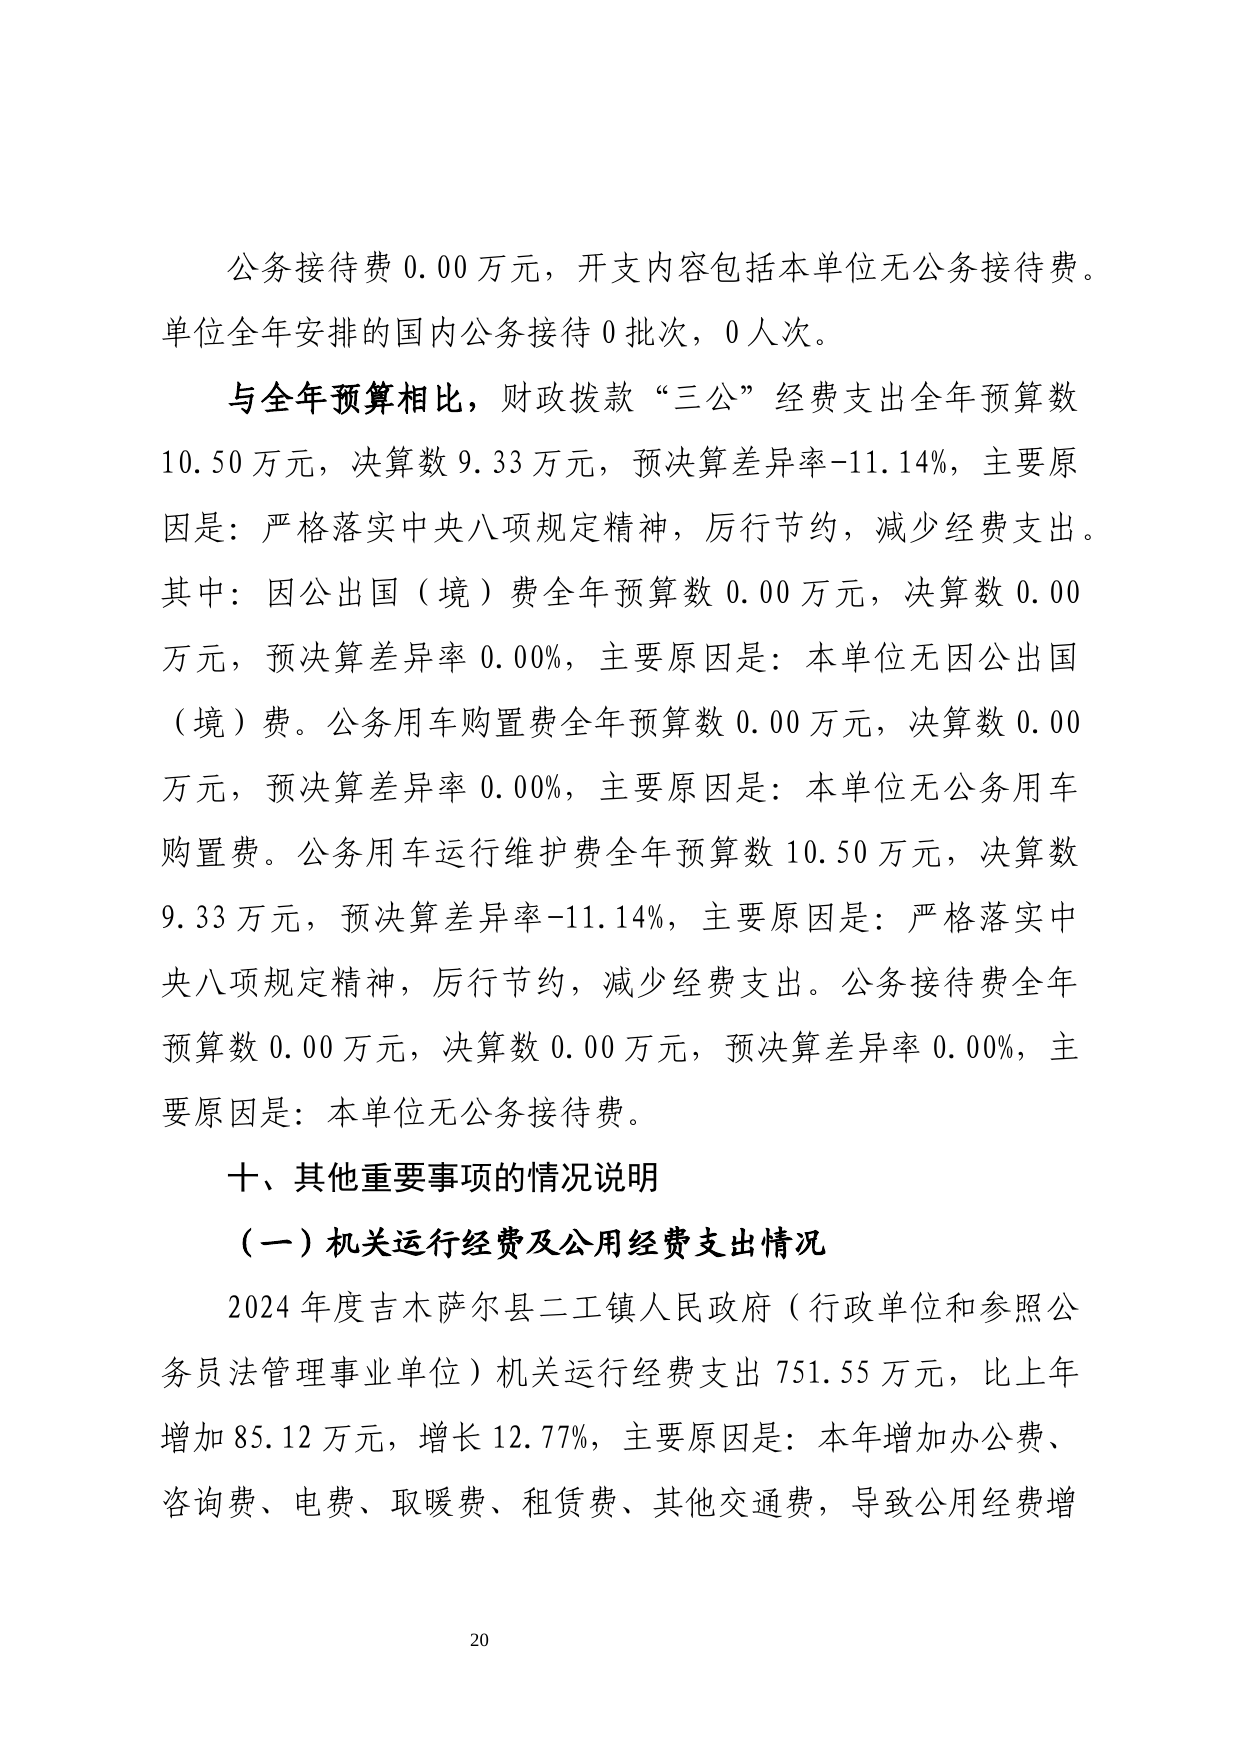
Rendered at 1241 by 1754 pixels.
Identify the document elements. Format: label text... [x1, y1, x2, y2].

text 十、其他重要事项的情况说明 [159, 1143, 1081, 1208]
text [159, 1273, 1081, 1533]
text 公务接待费0.00万元，开支内容包括本单位无公务接待费。单位全年安排的国内公务接待0批次，0人次。 [159, 233, 1081, 363]
text （一）机关运行经费及公用经费支出情况 [159, 1208, 1081, 1273]
text 与全年预算相比，财政拨款“三公”经费支出全年预算数10.50万元，决算数9.33万元，预决算差异率-11.14%，主要原因是：严格落实中央八项规定精神，厉行节约，减少经费支出。其中：因公出国（境）费全年预算数0.00万元，决算数0.00万元，预决算差异率0.00%，主要原因是：本单位无因公出国（境）费。公务用车购置费全年预算数0.00万元，决算数0.00万元，预决算差异率0.00%，主要原因是：本单位无公务用车购置费。公务用车运行维护费全年预算数10.50万元，决算数9.33万元，预决算差异率-11.14%，主要原因是：严格落实中央八项规定精神，厉行节约，减少经费支出。公务接待费全年预算数0.00万元，决算数0.00万元，预决算差异率0.00%，主要原因是：本单位无公务接待费。 [159, 363, 1081, 1143]
